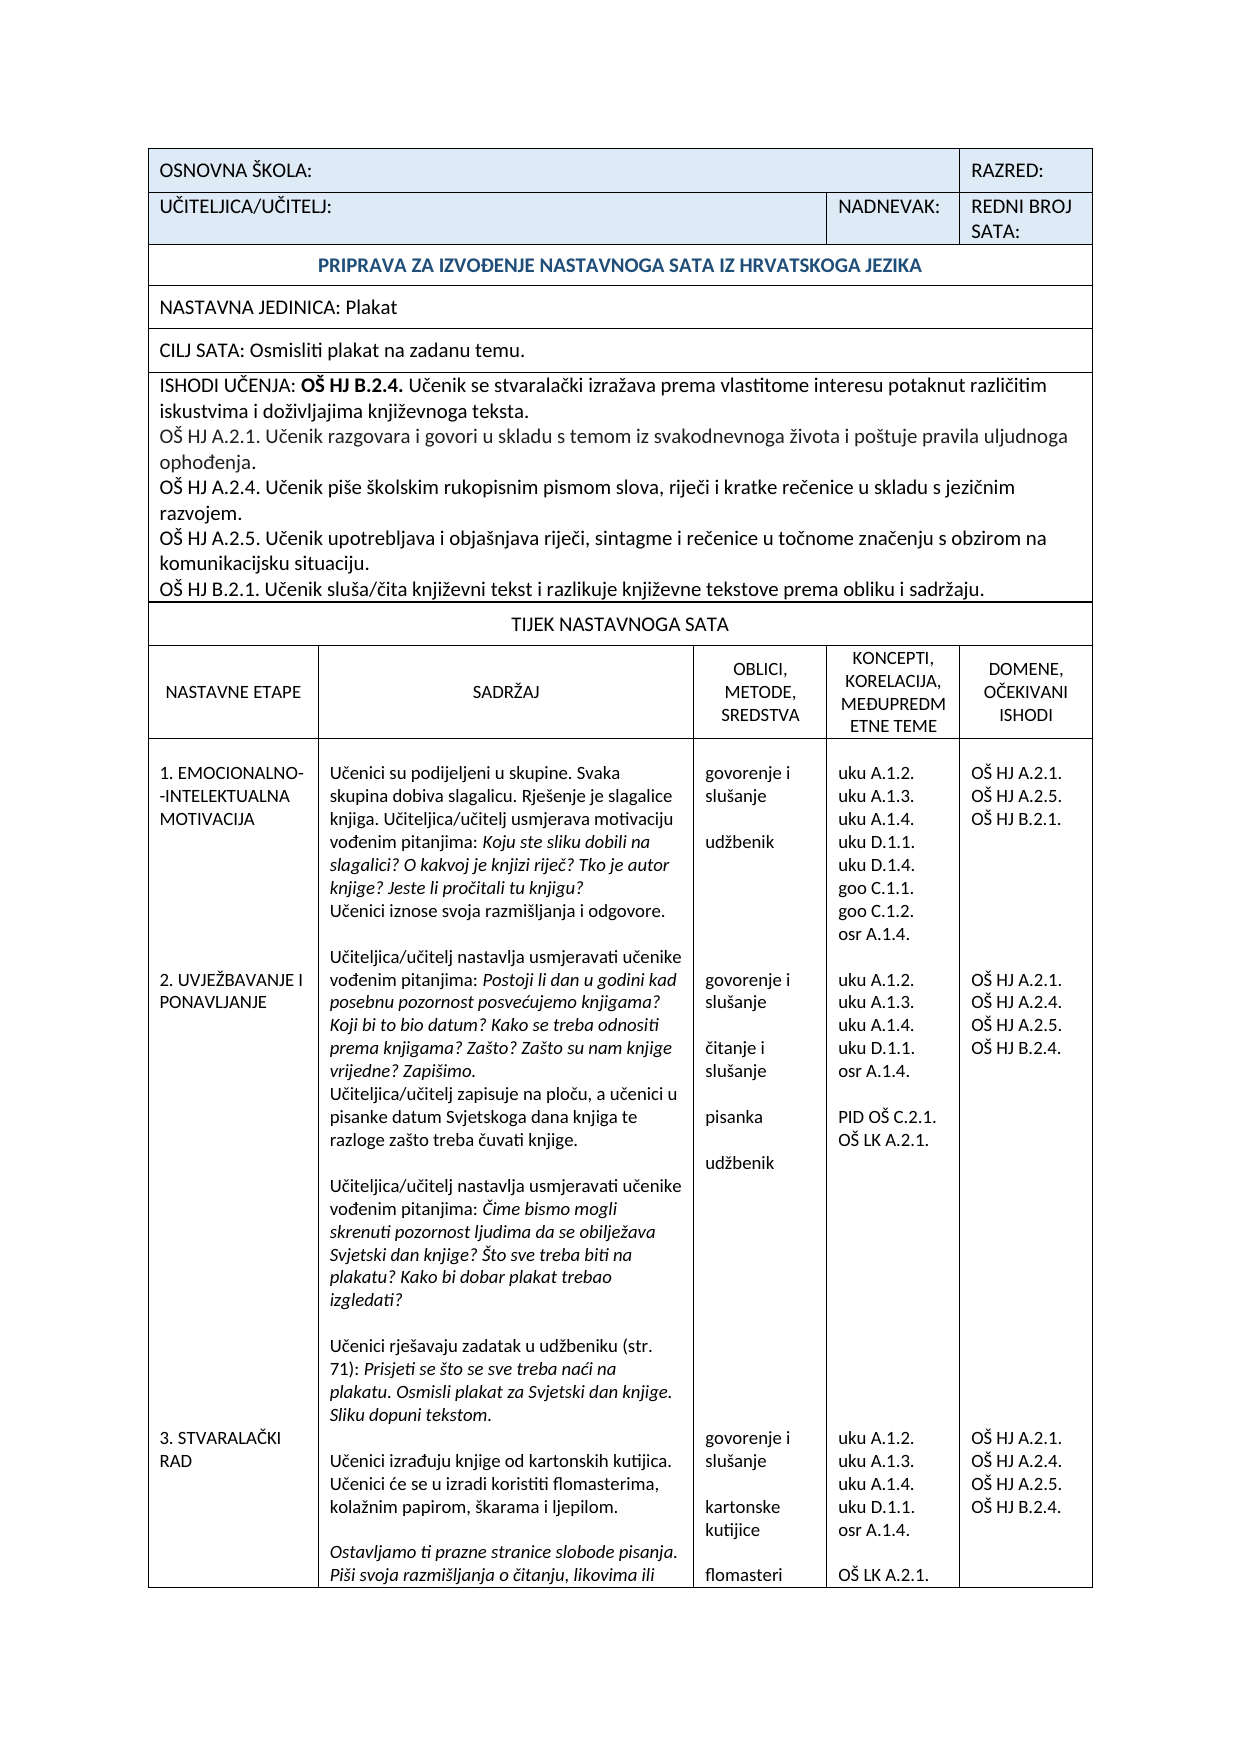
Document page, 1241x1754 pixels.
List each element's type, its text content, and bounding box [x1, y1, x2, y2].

table_cell REDNI BROJ SATA: [960, 193, 1092, 244]
table_cell DOMENE, OČEKIVANI ISHODI [960, 646, 1092, 738]
table_header RAZRED: [960, 149, 1092, 192]
table_cell NADNEVAK: [827, 193, 959, 244]
table_cell OBLICI, METODE, SREDSTVA [694, 646, 826, 738]
table_cell NASTAVNA JEDINICA: Plakat [149, 286, 1092, 328]
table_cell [960, 739, 1092, 1587]
table_cell UČITELJICA/UČITELJ: [149, 193, 826, 244]
table_cell SADRŽAJ [319, 646, 693, 738]
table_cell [694, 739, 826, 1587]
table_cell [827, 739, 959, 1587]
table_cell KONCEPTI, KORELACIJA, MEĐUPREDMETNE TEME [827, 646, 959, 738]
table_cell PRIPRAVA ZA IZVOĐENJE NASTAVNOGA SATA IZ HRVATSKOGA JEZIKA [149, 245, 1092, 285]
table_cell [319, 739, 693, 1587]
table_header OSNOVNA ŠKOLA: [149, 149, 959, 192]
table_cell NASTAVNE ETAPE [149, 646, 318, 738]
table_cell ISHODI UČENJA: OŠ HJ B.2.4. Učenik se stvaralački izražava prema vlastitome interesu potaknut različitim iskustvima i doživljajima književnoga teksta. OŠ HJ A.2.1. Učenik razgovara i govori u skladu s temom iz svakodnevnoga života i poštuje pravila uljudnoga ophođenja. OŠ HJ A.2.4. Učenik piše školskim rukopisnim pismom slova, riječi i kratke rečenice u skladu s jezičnim razvojem. OŠ HJ A.2.5. Učenik upotrebljava i objašnjava riječi, sintagme i rečenice u točnome značenju s obzirom na komunikacijsku situaciju. OŠ HJ B.2.1. Učenik sluša/čita književni tekst i razlikuje književne tekstove prema obliku i sadržaju. [149, 373, 1092, 601]
table_cell CILJ SATA: Osmisliti plakat na zadanu temu. [149, 329, 1092, 372]
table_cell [149, 739, 318, 1587]
table_cell TIJEK NASTAVNOGA SATA [149, 603, 1092, 645]
